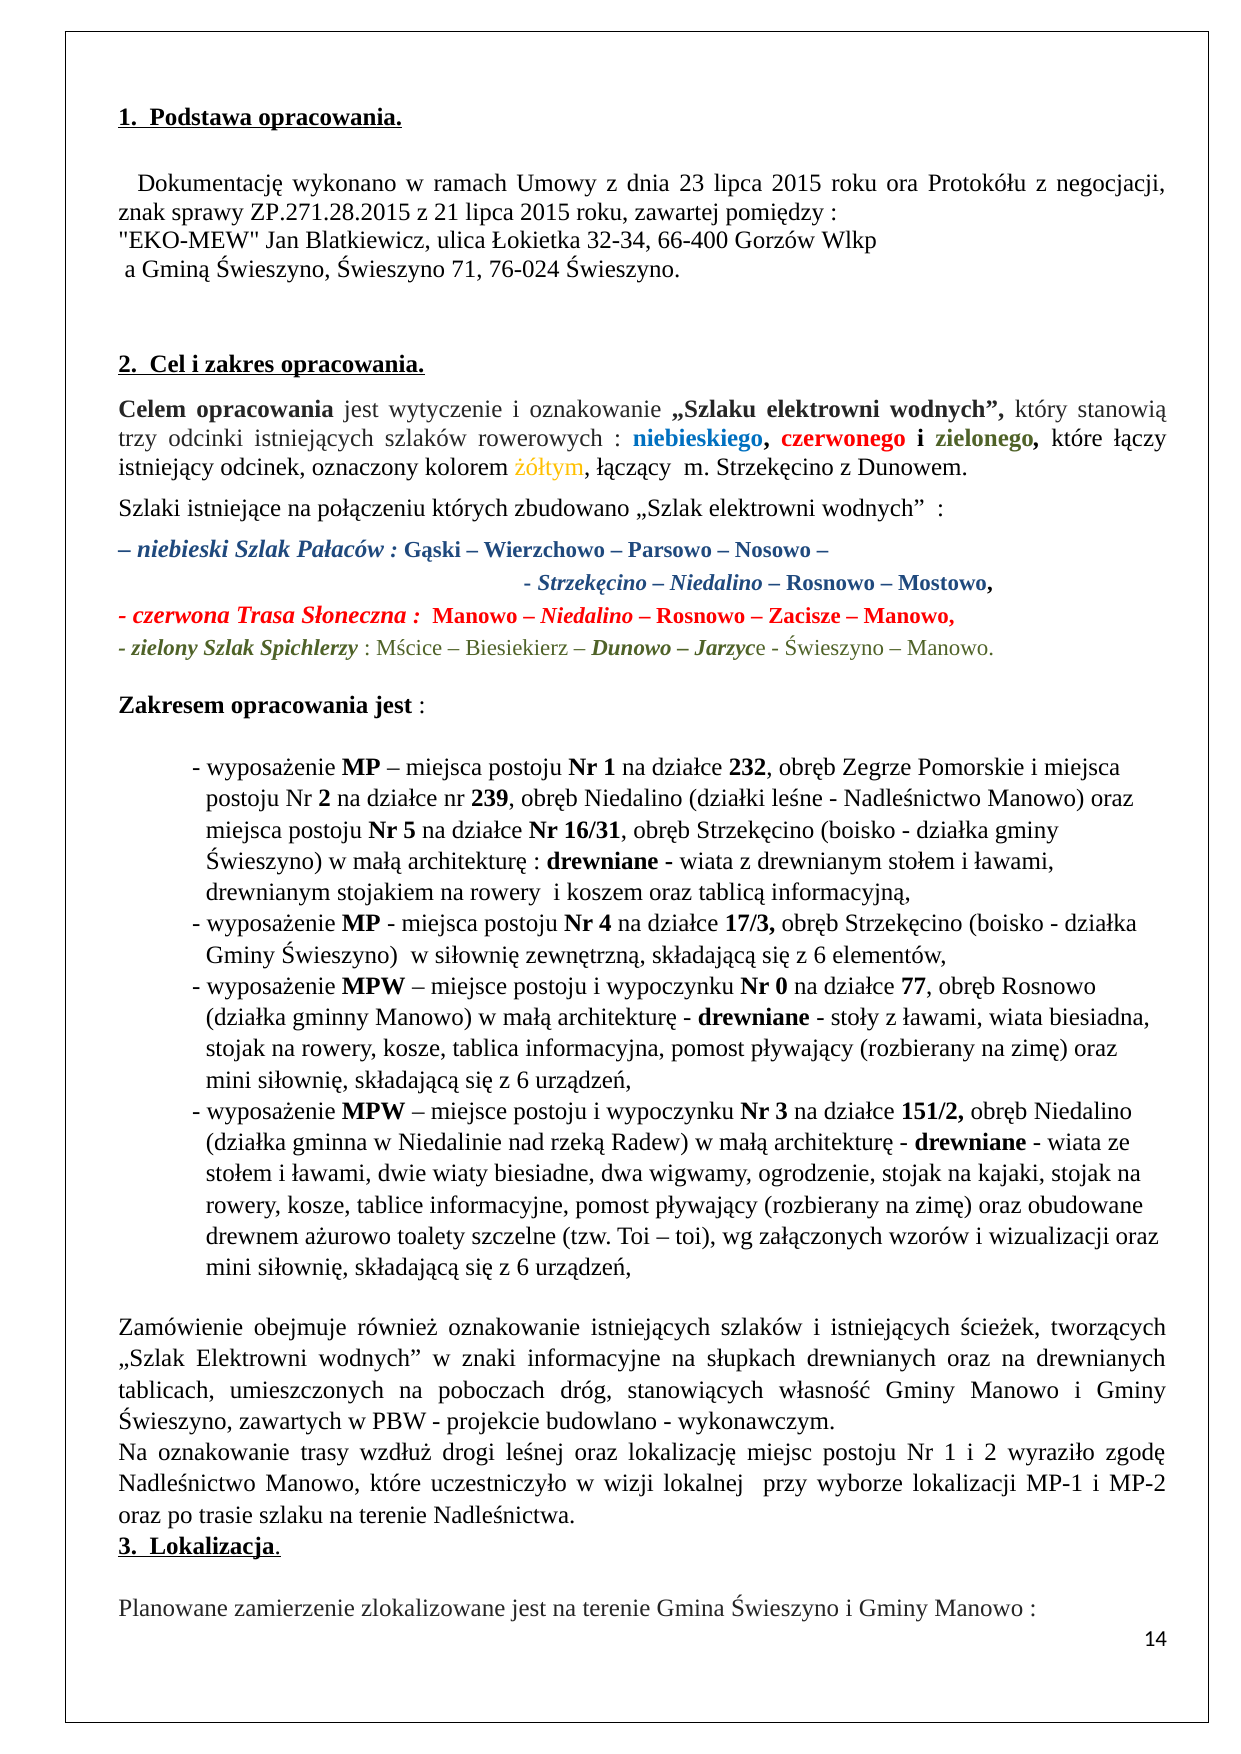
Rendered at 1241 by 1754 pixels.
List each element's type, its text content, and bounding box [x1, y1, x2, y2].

text postoju Nr 2 na działce nr 239, obręb Niedalino (działki leśne - Nadleśnictwo Manowo) oraz [118, 781, 1167, 812]
text Szlaki istniejące na połączeniu których zbudowano „Szlak elektrowni wodnych” : [118, 493, 1167, 522]
text - wyposażenie MPW – miejsce postoju i wypoczynku Nr 3 na działce 151/2, obręb Niedalino [118, 1093, 1167, 1125]
text - Strzekęcino – Niedalino – Rosnowo – Mostowo, [192, 568, 1167, 595]
text drewnianym stojakiem na rowery i koszem oraz tablicą informacyjną, [118, 875, 1167, 906]
text a Gminą Świeszyno, Świeszyno 71, 76-024 Świeszyno. [118, 254, 1167, 283]
text 2. Cel i zakres opracowania. [118, 349, 1167, 378]
text - zielony Szlak Spichlerzy : Mścice – Biesiekierz – Dunowo – Jarzyce - Świeszyno – Manowo. [118, 634, 1167, 661]
text stołem i ławami, dwie wiaty biesiadne, dwa wigwamy, ogrodzenie, stojak na kajaki, stojak na [118, 1156, 1167, 1187]
text - czerwona Trasa Słoneczna : Manowo – Niedalino – Rosnowo – Zacisze – Manowo, [118, 600, 1167, 629]
text miejsca postoju Nr 5 na działce Nr 16/31, obręb Strzekęcino (boisko - działka gminy [118, 812, 1167, 843]
text mini siłownię, składającą się z 6 urządzeń, [118, 1062, 1167, 1093]
text Świeszyno) w małą architekturę : drewniane - wiata z drewnianym stołem i ławami, [118, 843, 1167, 875]
text drewnem ażurowo toalety szczelne (tzw. Toi – toi), wg załączonych wzorów i wizualizacji oraz [118, 1218, 1167, 1250]
text stojak na rowery, kosze, tablica informacyjna, pomost pływający (rozbierany na zimę) oraz [118, 1031, 1167, 1062]
text - wyposażenie MP - miejsca postoju Nr 4 na działce 17/3, obręb Strzekęcino (boisko - działka [118, 906, 1167, 937]
text rowery, kosze, tablice informacyjne, pomost pływający (rozbierany na zimę) oraz obudowane [118, 1187, 1167, 1218]
text - wyposażenie MP – miejsca postoju Nr 1 na działce 232, obręb Zegrze Pomorskie i miejsca [118, 750, 1167, 781]
text Celem opracowania jest wytyczenie i oznakowanie „Szlaku elektrowni wodnych”, który stanowią trzy odcinki istniejących szlaków rowerowych : niebieskiego, czerwonego i zielonego, które łączy istniejący odcinek, oznaczony kolorem żółtym, łączący m. Strzekęcino z Dunowem. [118, 394, 1167, 481]
text Zakresem opracowania jest : [118, 687, 1167, 718]
text – niebieski Szlak Pałaców : Gąski – Wierzchowo – Parsowo – Nosowo – [118, 534, 1167, 563]
text - wyposażenie MPW – miejsce postoju i wypoczynku Nr 0 na działce 77, obręb Rosnowo [118, 968, 1167, 1000]
text (działka gminny Manowo) w małą architekturę - drewniane - stoły z ławami, wiata biesiadna, [118, 1000, 1167, 1031]
text (działka gminna w Niedalinie nad rzeką Radew) w małą architekturę - drewniane - wiata ze [118, 1125, 1167, 1156]
text 3. Lokalizacja. [118, 1528, 1167, 1560]
text "EKO-MEW" Jan Blatkiewicz, ulica Łokietka 32-34, 66-400 Gorzów Wlkp [118, 225, 1167, 254]
text Gminy Świeszyno) w siłownię zewnętrzną, składającą się z 6 elementów, [118, 937, 1167, 968]
text Planowane zamierzenie zlokalizowane jest na terenie Gmina Świeszyno i Gminy Manowo : [118, 1593, 1167, 1621]
text Na oznakowanie trasy wzdłuż drogi leśnej oraz lokalizację miejsc postoju Nr 1 i 2 wyraziło zgodę Nadleśnictwo Manowo, które uczestniczyło w wizji lokalnej przy wyborze lokalizacji MP-1 i MP-2 oraz po trasie szlaku na terenie Nadleśnictwa. [118, 1435, 1167, 1528]
text mini siłownię, składającą się z 6 urządzeń, [118, 1250, 1167, 1281]
text Dokumentację wykonano w ramach Umowy z dnia 23 lipca 2015 roku ora Protokółu z negocjacji, znak sprawy ZP.271.28.2015 z 21 lipca 2015 roku, zawartej pomiędzy : [118, 168, 1167, 225]
text 1. Podstawa opracowania. [118, 102, 1167, 131]
text Zamówienie obejmuje również oznakowanie istniejących szlaków i istniejących ścieżek, tworzących „Szlak Elektrowni wodnych” w znaki informacyjne na słupkach drewnianych oraz na drewnianych tablicach, umieszczonych na poboczach dróg, stanowiących własność Gminy Manowo i Gminy Świeszyno, zawartych w PBW - projekcie budowlano - wykonawczym. [118, 1310, 1167, 1435]
